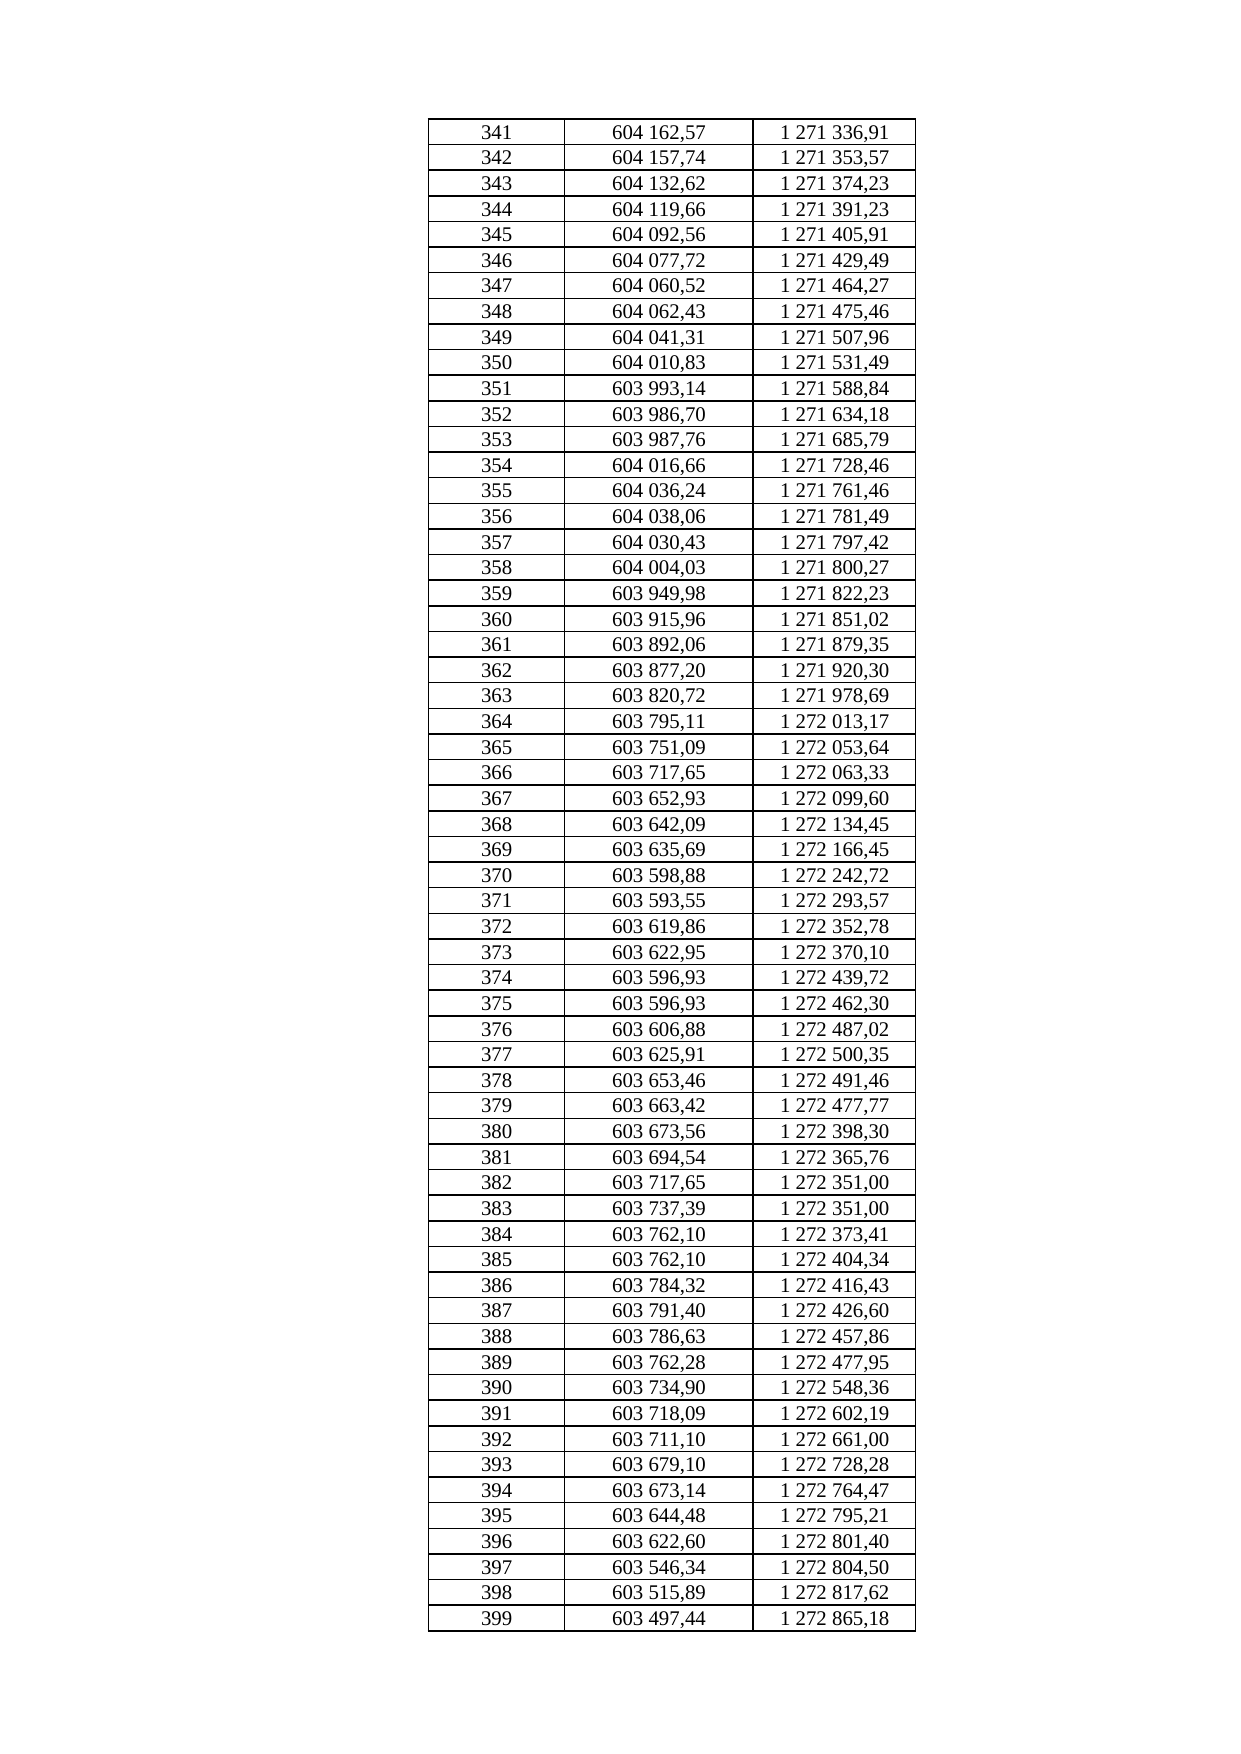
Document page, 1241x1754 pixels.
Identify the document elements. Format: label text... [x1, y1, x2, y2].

table_cell 1 272 351,00 [754, 1196, 915, 1220]
table_cell 341 [429, 120, 564, 144]
table_cell 1 272 293,57 [754, 888, 915, 912]
table_cell 396 [429, 1529, 564, 1553]
table_cell 604 030,43 [565, 530, 752, 554]
table_cell 360 [429, 607, 564, 631]
table_cell 1 272 865,18 [754, 1606, 915, 1630]
table_cell 1 271 464,27 [754, 273, 915, 297]
table_cell 603 642,09 [565, 812, 752, 836]
table_cell 373 [429, 940, 564, 964]
table_cell 604 062,43 [565, 299, 752, 323]
table_cell 344 [429, 197, 564, 221]
table_cell 603 892,06 [565, 632, 752, 656]
table_cell 1 271 797,42 [754, 530, 915, 554]
table_cell 353 [429, 427, 564, 451]
table_cell 1 272 365,76 [754, 1145, 915, 1169]
table_cell 1 271 531,49 [754, 350, 915, 374]
table_cell 395 [429, 1503, 564, 1527]
table_cell 1 272 457,86 [754, 1324, 915, 1348]
table_cell 382 [429, 1170, 564, 1194]
table_cell 603 784,32 [565, 1273, 752, 1297]
table_cell 380 [429, 1119, 564, 1143]
table_cell 345 [429, 222, 564, 246]
table_cell 365 [429, 735, 564, 759]
table_cell 350 [429, 350, 564, 374]
table_cell 1 272 817,62 [754, 1580, 915, 1604]
table_cell 603 718,09 [565, 1401, 752, 1425]
table_cell 349 [429, 325, 564, 349]
table_cell 356 [429, 504, 564, 528]
table_cell 397 [429, 1555, 564, 1579]
table_cell 603 762,10 [565, 1222, 752, 1246]
table_cell 603 949,98 [565, 581, 752, 605]
table_cell 1 271 728,46 [754, 453, 915, 477]
table_cell 1 272 801,40 [754, 1529, 915, 1553]
table_cell 357 [429, 530, 564, 554]
table_cell 603 619,86 [565, 914, 752, 938]
table_cell 1 272 500,35 [754, 1042, 915, 1066]
table_cell 1 272 404,34 [754, 1247, 915, 1271]
table_cell 1 271 761,46 [754, 478, 915, 502]
table_cell 603 786,63 [565, 1324, 752, 1348]
table_cell 374 [429, 965, 564, 989]
table_cell 1 272 439,72 [754, 965, 915, 989]
table_cell 369 [429, 837, 564, 861]
table_cell 352 [429, 402, 564, 426]
table_cell 1 272 487,02 [754, 1017, 915, 1041]
table_cell 1 271 822,23 [754, 581, 915, 605]
table_cell 375 [429, 991, 564, 1015]
table_cell 1 272 166,45 [754, 837, 915, 861]
table_cell 1 271 685,79 [754, 427, 915, 451]
table_cell 354 [429, 453, 564, 477]
table_cell 1 272 013,17 [754, 709, 915, 733]
table_cell 604 162,57 [565, 120, 752, 144]
table_cell 1 272 548,36 [754, 1375, 915, 1399]
table_cell 603 986,70 [565, 402, 752, 426]
table_cell 604 041,31 [565, 325, 752, 349]
table_cell 1 271 851,02 [754, 607, 915, 631]
table_cell 603 635,69 [565, 837, 752, 861]
table_cell 603 737,39 [565, 1196, 752, 1220]
table_cell 359 [429, 581, 564, 605]
table_cell 1 272 352,78 [754, 914, 915, 938]
table_cell 603 734,90 [565, 1375, 752, 1399]
table_cell 342 [429, 145, 564, 169]
table_cell 604 004,03 [565, 555, 752, 579]
table_cell 603 820,72 [565, 683, 752, 707]
table_cell 366 [429, 760, 564, 784]
table_cell 604 119,66 [565, 197, 752, 221]
table_cell 603 694,54 [565, 1145, 752, 1169]
table_cell 1 271 634,18 [754, 402, 915, 426]
table_cell 1 272 416,43 [754, 1273, 915, 1297]
table_cell 603 596,93 [565, 965, 752, 989]
table_cell 376 [429, 1017, 564, 1041]
table_cell 604 038,06 [565, 504, 752, 528]
table_cell 381 [429, 1145, 564, 1169]
table_cell 387 [429, 1298, 564, 1322]
table_cell 384 [429, 1222, 564, 1246]
table_cell 1 272 462,30 [754, 991, 915, 1015]
table_cell 1 271 978,69 [754, 683, 915, 707]
table_cell 603 877,20 [565, 658, 752, 682]
table_cell 362 [429, 658, 564, 682]
table_cell 1 271 475,46 [754, 299, 915, 323]
table_cell 371 [429, 888, 564, 912]
table_cell 1 271 800,27 [754, 555, 915, 579]
table_cell 603 987,76 [565, 427, 752, 451]
table_cell 603 795,11 [565, 709, 752, 733]
table_cell 603 751,09 [565, 735, 752, 759]
table_cell 351 [429, 376, 564, 400]
table_cell 1 272 804,50 [754, 1555, 915, 1579]
table_cell 603 497,44 [565, 1606, 752, 1630]
table_cell 603 915,96 [565, 607, 752, 631]
table_cell 388 [429, 1324, 564, 1348]
table_cell 603 673,56 [565, 1119, 752, 1143]
table_cell 603 622,60 [565, 1529, 752, 1553]
table_cell 372 [429, 914, 564, 938]
table_cell 603 791,40 [565, 1298, 752, 1322]
table_cell 603 596,93 [565, 991, 752, 1015]
table_cell 1 271 391,23 [754, 197, 915, 221]
table_cell 390 [429, 1375, 564, 1399]
table_cell 346 [429, 248, 564, 272]
table_cell 603 711,10 [565, 1427, 752, 1451]
table_cell 1 271 429,49 [754, 248, 915, 272]
table_cell 363 [429, 683, 564, 707]
table_cell 603 717,65 [565, 1170, 752, 1194]
table_cell 398 [429, 1580, 564, 1604]
table_cell 603 653,46 [565, 1068, 752, 1092]
table_cell 1 272 477,95 [754, 1350, 915, 1374]
table_cell 1 271 781,49 [754, 504, 915, 528]
table_cell 389 [429, 1350, 564, 1374]
table_cell 603 663,42 [565, 1093, 752, 1117]
table_cell 603 652,93 [565, 786, 752, 810]
table_cell 1 272 795,21 [754, 1503, 915, 1527]
table_cell 603 644,48 [565, 1503, 752, 1527]
table_cell 603 993,14 [565, 376, 752, 400]
table_cell 603 515,89 [565, 1580, 752, 1604]
table_cell 604 157,74 [565, 145, 752, 169]
table_cell 604 010,83 [565, 350, 752, 374]
table_cell 364 [429, 709, 564, 733]
table_cell 1 271 507,96 [754, 325, 915, 349]
table_cell 355 [429, 478, 564, 502]
table_cell 603 762,10 [565, 1247, 752, 1271]
table_cell 1 272 728,28 [754, 1452, 915, 1476]
table_cell 358 [429, 555, 564, 579]
table_cell 1 272 099,60 [754, 786, 915, 810]
table_cell 394 [429, 1478, 564, 1502]
table_cell 603 606,88 [565, 1017, 752, 1041]
table_cell 604 132,62 [565, 171, 752, 195]
table_cell 361 [429, 632, 564, 656]
table_cell 1 272 063,33 [754, 760, 915, 784]
table_cell 603 673,14 [565, 1478, 752, 1502]
table_cell 343 [429, 171, 564, 195]
table_cell 1 272 351,00 [754, 1170, 915, 1194]
table_cell 1 272 373,41 [754, 1222, 915, 1246]
table_cell 1 271 353,57 [754, 145, 915, 169]
table_cell 383 [429, 1196, 564, 1220]
table_cell 386 [429, 1273, 564, 1297]
table_cell 377 [429, 1042, 564, 1066]
table_cell 1 272 053,64 [754, 735, 915, 759]
table_cell 603 598,88 [565, 863, 752, 887]
table_cell 399 [429, 1606, 564, 1630]
table_cell 378 [429, 1068, 564, 1092]
table_cell 603 546,34 [565, 1555, 752, 1579]
table_cell 1 271 920,30 [754, 658, 915, 682]
table_cell 348 [429, 299, 564, 323]
table_cell 1 271 336,91 [754, 120, 915, 144]
table_cell 603 622,95 [565, 940, 752, 964]
table_cell 603 762,28 [565, 1350, 752, 1374]
table_cell 370 [429, 863, 564, 887]
table_cell 604 092,56 [565, 222, 752, 246]
table_cell 604 060,52 [565, 273, 752, 297]
table_cell 1 272 426,60 [754, 1298, 915, 1322]
table_cell 603 717,65 [565, 760, 752, 784]
table_cell 1 271 405,91 [754, 222, 915, 246]
table_cell 603 625,91 [565, 1042, 752, 1066]
table_cell 604 077,72 [565, 248, 752, 272]
table_cell 1 272 134,45 [754, 812, 915, 836]
table_cell 347 [429, 273, 564, 297]
table_cell 1 271 879,35 [754, 632, 915, 656]
table_cell 604 036,24 [565, 478, 752, 502]
table_cell 604 016,66 [565, 453, 752, 477]
table_cell 1 271 374,23 [754, 171, 915, 195]
table_cell 1 272 242,72 [754, 863, 915, 887]
table_cell 392 [429, 1427, 564, 1451]
table_cell 1 272 491,46 [754, 1068, 915, 1092]
table_cell 1 272 398,30 [754, 1119, 915, 1143]
table_cell 1 272 602,19 [754, 1401, 915, 1425]
table_cell 603 593,55 [565, 888, 752, 912]
table_cell 1 272 370,10 [754, 940, 915, 964]
table_cell 603 679,10 [565, 1452, 752, 1476]
table_cell 368 [429, 812, 564, 836]
table_cell 1 272 764,47 [754, 1478, 915, 1502]
table_cell 1 272 661,00 [754, 1427, 915, 1451]
table_cell 385 [429, 1247, 564, 1271]
table_cell 393 [429, 1452, 564, 1476]
table_cell 391 [429, 1401, 564, 1425]
table_cell 379 [429, 1093, 564, 1117]
table_cell 1 272 477,77 [754, 1093, 915, 1117]
table_cell 1 271 588,84 [754, 376, 915, 400]
table_cell 367 [429, 786, 564, 810]
